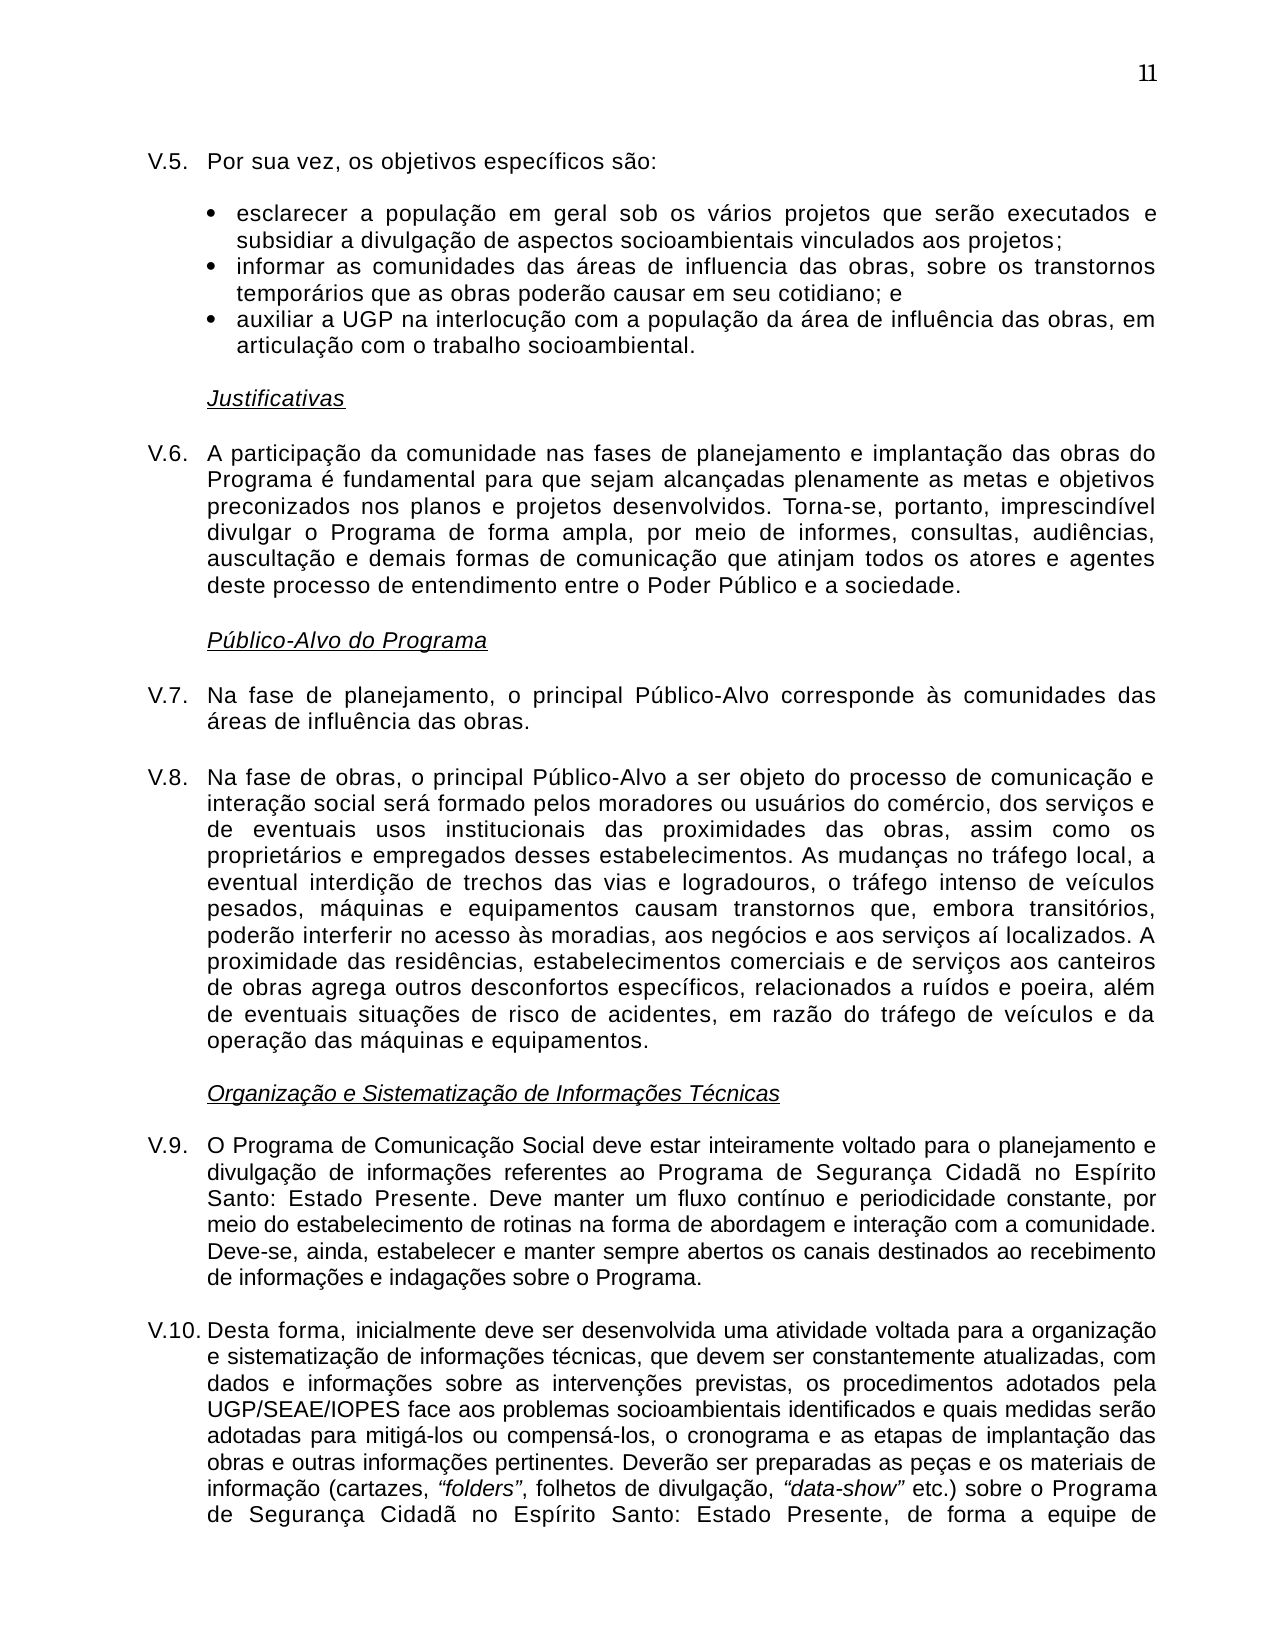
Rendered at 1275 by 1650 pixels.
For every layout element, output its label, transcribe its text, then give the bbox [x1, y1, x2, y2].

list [148, 1317, 1157, 1528]
list Por sua vez, os objetivos específicos são: [148, 148, 1157, 174]
list informar as comunidades das áreas de influencia das obras, sobre os transtornos temporários que as obras poderão causar em seu cotidiano; e [207, 253, 1157, 306]
list Organização e Sistematização de Informações Técnicas [207, 1080, 1157, 1106]
list Na fase de obras, o principal Público-Alvo a ser objeto do processo de comunicação e interação social será formado pelos moradores ou usuários do comércio, dos serviços e de eventuais usos institucionais das proximidades das obras, assim como os proprietários e empregados desses estabelecimentos. As mudanças no tráfego local, a eventual interdição de trechos das vias e logradouros, o tráfego intenso de veículos pesados, máquinas e equipamentos causam transtornos que, embora transitórios, poderão interferir no acesso às moradias, aos negócios e aos serviços aí localizados. A proximidade das residências, estabelecimentos comerciais e de serviços aos canteiros de obras agrega outros desconfortos específicos, relacionados a ruídos e poeira, além de eventuais situações de risco de acidentes, em razão do tráfego de veículos e da operação das máquinas e equipamentos. [148, 763, 1157, 1053]
list Na fase de planejamento, o principal Público-Alvo corresponde às comunidades das áreas de influência das obras. [148, 682, 1157, 735]
list Justificativas [207, 385, 1157, 411]
list A participação da comunidade nas fases de planejamento e implantação das obras do Programa é fundamental para que sejam alcançadas plenamente as metas e objetivos preconizados nos planos e projetos desenvolvidos. Torna-se, portanto, imprescindível divulgar o Programa de forma ampla, por meio de informes, consultas, audiências, auscultação e demais formas de comunicação que atinjam todos os atores e agentes deste processo de entendimento entre o Poder Público e a sociedade. [148, 440, 1157, 598]
list esclarecer a população em geral sob os vários projetos que serão executados e subsidiar a divulgação de aspectos socioambientais vinculados aos projetos; [207, 200, 1157, 253]
list Público-Alvo do Programa [148, 627, 1157, 653]
list O Programa de Comunicação Social deve estar inteiramente voltado para o planejamento e divulgação de informações referentes ao Programa de Segurança Cidadã no Espírito Santo: Estado Presente. Deve manter um fluxo contínuo e periodicidade constante, por meio do estabelecimento de rotinas na forma de abordagem e interação com a comunidade. Deve-se, ainda, estabelecer e manter sempre abertos os canais destinados ao recebimento de informações e indagações sobre o Programa. [148, 1132, 1157, 1291]
list auxiliar a UGP na interlocução com a população da área de influência das obras, em articulação com o trabalho socioambiental. [207, 306, 1157, 358]
